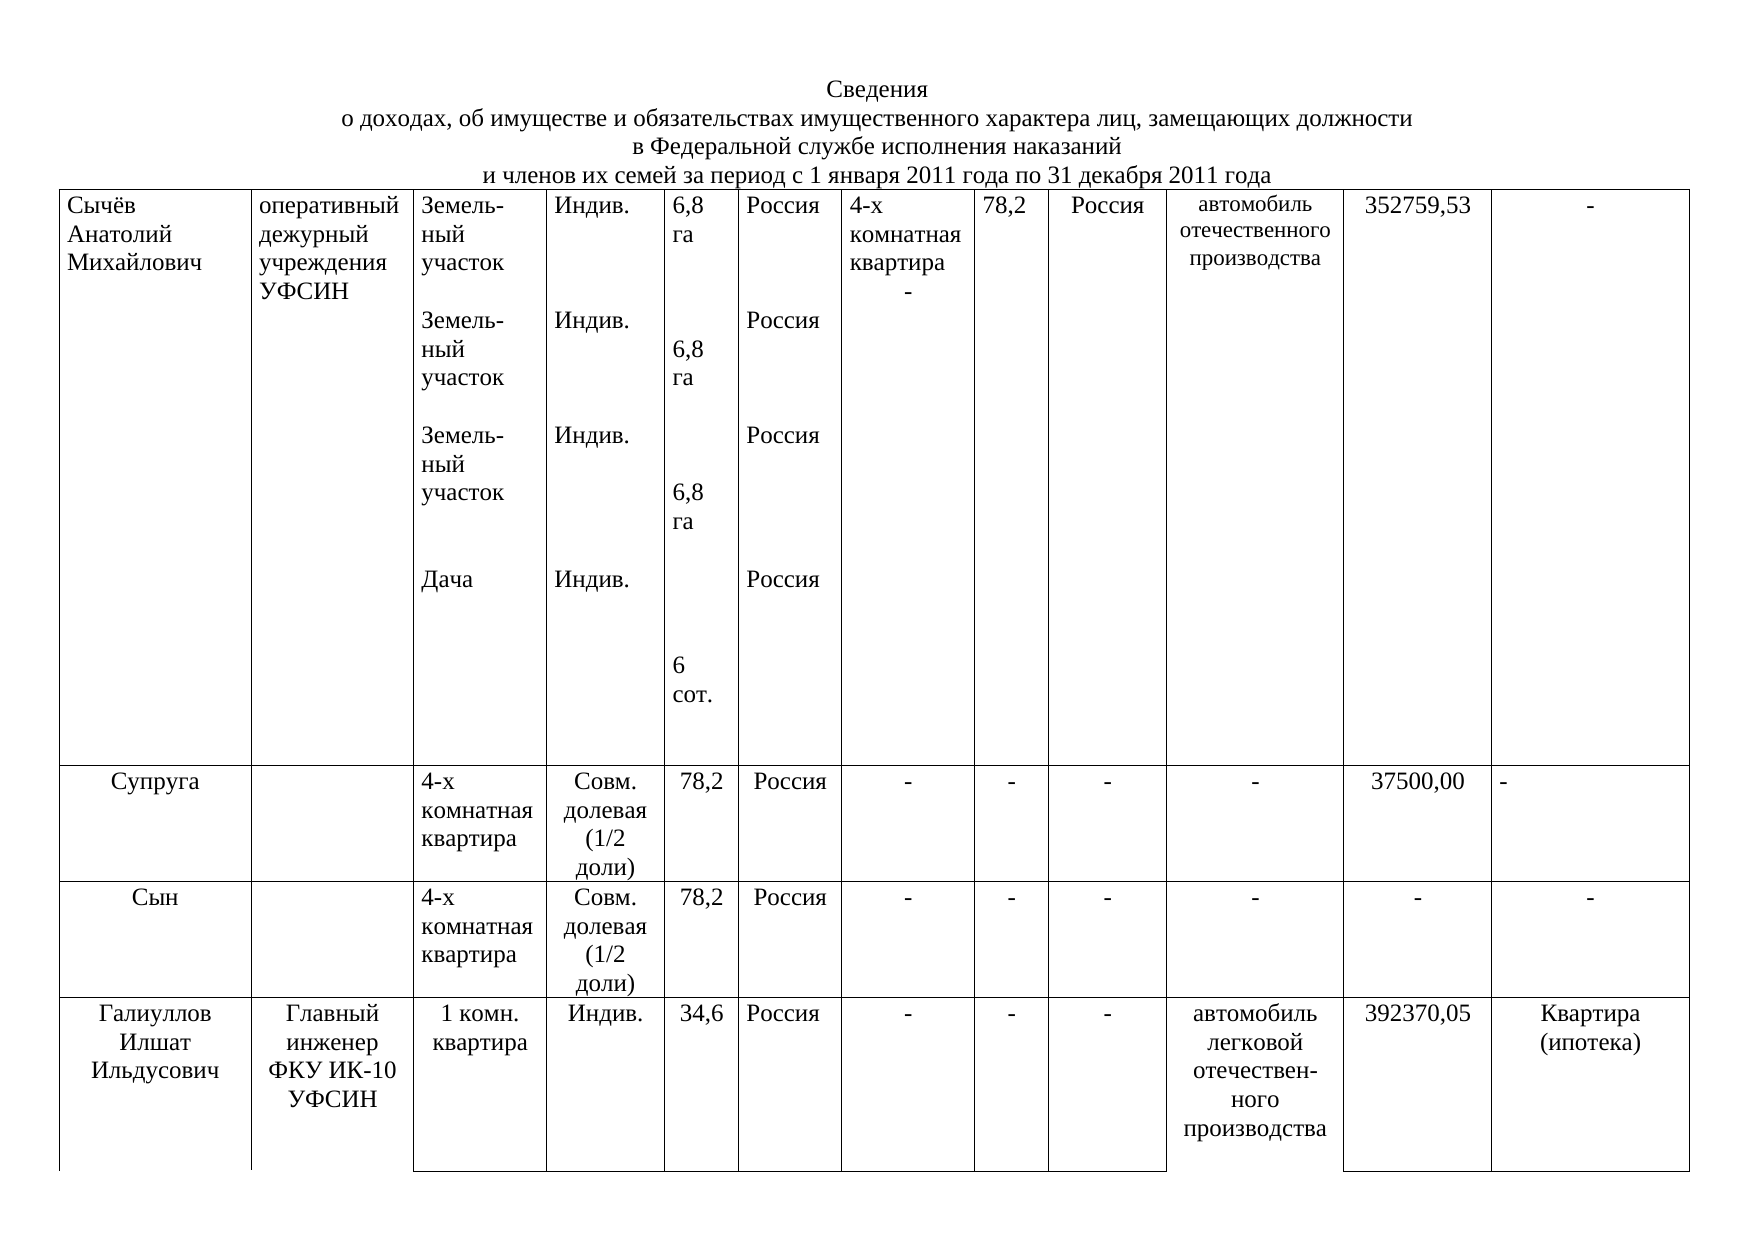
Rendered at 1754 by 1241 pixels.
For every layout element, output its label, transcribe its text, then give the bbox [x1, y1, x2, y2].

table_cell - [842, 766, 974, 881]
table_header Индив. Индив. Индив. Индив. [547, 190, 664, 765]
table_cell Россия [739, 766, 841, 881]
table_cell - [1167, 882, 1343, 997]
text о доходах, об имуществе и обязательствах имущественного характера лиц, замещающих должности [59, 103, 1695, 131]
table_cell 78,2 [665, 766, 738, 881]
table_cell Россия [739, 882, 841, 997]
table_header 6,8 га 6,8 га 6,8 га 6 сот. [665, 190, 738, 765]
table_cell - [975, 766, 1048, 881]
table_header Земель-ный участок Земель-ный участок Земель-ный участок Дача [414, 190, 546, 765]
table_cell - [1344, 882, 1491, 997]
table_header Россия [1049, 190, 1166, 765]
table_cell 1 комн. квартира [414, 998, 546, 1171]
table_cell 78,2 [665, 882, 738, 997]
table_cell - [842, 998, 974, 1171]
table_header Россия Россия Россия Россия [739, 190, 841, 765]
table_cell 34,6 [665, 998, 738, 1171]
table_cell Совм. долевая (1/2 доли) [547, 766, 664, 881]
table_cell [1167, 998, 1343, 1171]
table_cell - [1049, 882, 1166, 997]
table_header 4-х комнатная квартира - [842, 190, 974, 765]
table_cell Индив. [547, 998, 664, 1171]
table_cell 392370,05 [1344, 998, 1491, 1171]
table_cell 37500,00 [1344, 766, 1491, 881]
table_cell - [975, 882, 1048, 997]
table_cell - [1167, 766, 1343, 881]
table_cell [252, 766, 413, 881]
table_cell Сын [60, 882, 251, 997]
table_header Сычёв Анатолий Михайлович [60, 190, 251, 765]
table_cell 4-х комнатная квартира [414, 882, 546, 997]
table_cell - [1049, 766, 1166, 881]
table_header 352759,53 [1344, 190, 1491, 765]
table_header оперативный дежурный учреждения УФСИН [252, 190, 413, 765]
table_cell Россия [739, 998, 841, 1171]
text и членов их семей за период с 1 января 2011 года по 31 декабря 2011 года [59, 160, 1695, 189]
table_cell Главный инженер ФКУ ИК-10 УФСИН [251, 998, 413, 1171]
table_cell Супруга [60, 766, 251, 881]
table_cell - [1049, 998, 1166, 1171]
table_cell - [1492, 882, 1689, 997]
table_cell [252, 882, 413, 997]
table_header автомобиль отечественного производства [1167, 190, 1343, 765]
table_header 78,2 [975, 190, 1048, 765]
table_cell - [842, 882, 974, 997]
table_cell Совм. долевая (1/2 доли) [547, 882, 664, 997]
table_cell - [975, 998, 1048, 1171]
text в Федеральной службе исполнения наказаний [59, 131, 1695, 160]
table_cell - [1492, 766, 1689, 881]
table_cell Квартира (ипотека) [1492, 998, 1689, 1171]
table_cell Галиуллов Илшат Ильдусович [60, 998, 251, 1171]
table_header - [1492, 190, 1689, 765]
table_cell 4-х комнатная квартира [414, 766, 546, 881]
text Сведения [59, 74, 1695, 103]
